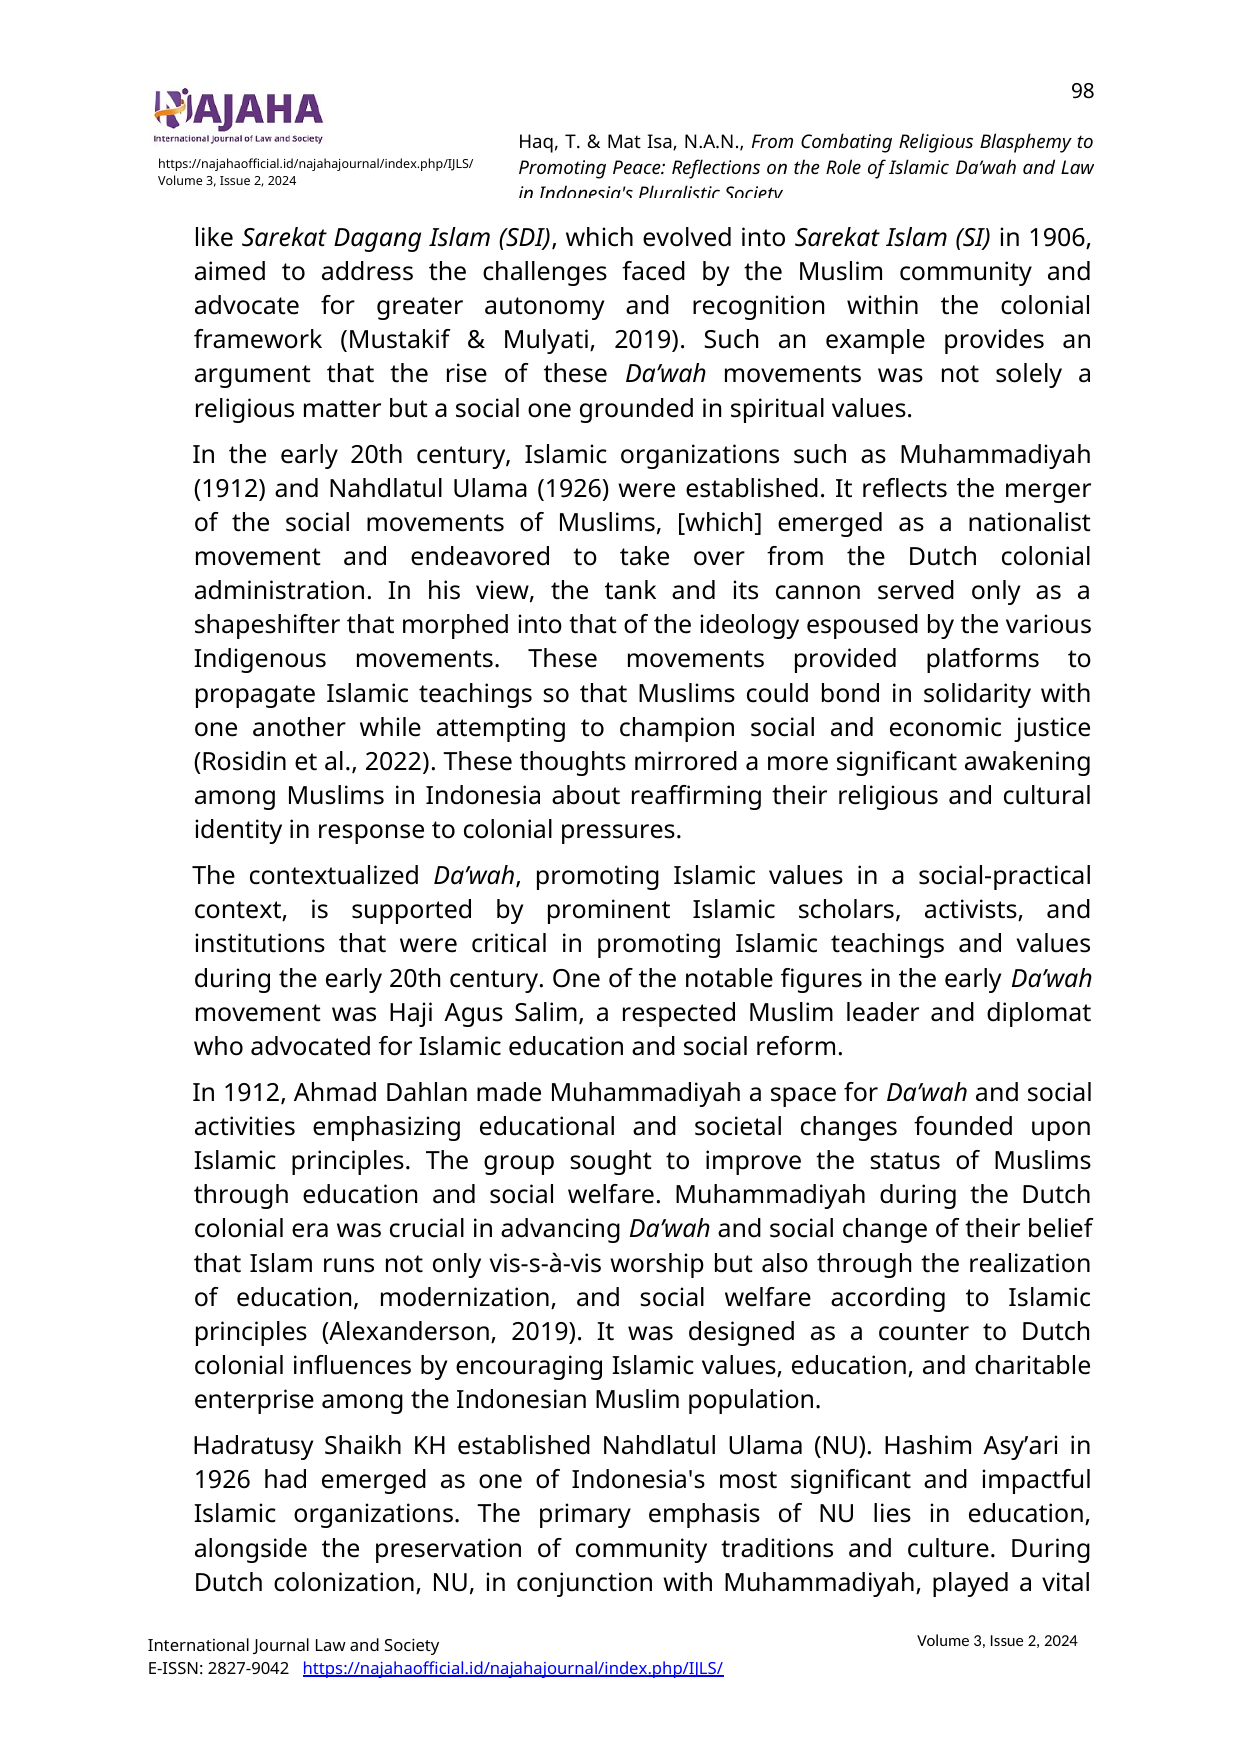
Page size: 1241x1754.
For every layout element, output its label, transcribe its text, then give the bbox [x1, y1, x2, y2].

picture [147, 75, 328, 158]
text In the early 20th century, Islamic organizations such as Muhammadiyah (1912) and Nahdlatul Ulama (1926) were established. It reflects the merger of the social movements of Muslims, [which] emerged as a nationalist movement and endeavored to take over from the Dutch colonial administration. In his view, the tank and its cannon served only as a shapeshifter that morphed into that of the ideology espoused by the various Indigenous movements. These movements provided platforms to propagate Islamic teachings so that Muslims could bond in solidarity with one another while attempting to champion social and economic justice (Rosidin et al., 2022). These thoughts mirrored a more significant awakening among Muslims in Indonesia about reaffirming their religious and cultural identity in response to colonial pressures. [192, 437, 1093, 846]
text In 1912, Ahmad Dahlan made Muhammadiyah a space for Da’wah and social activities emphasizing educational and societal changes founded upon Islamic principles. The group sought to improve the status of Muslims through education and social welfare. Muhammadiyah during the Dutch colonial era was crucial in advancing Da’wah and social change of their belief that Islam runs not only vis-s-à-vis worship but also through the realization of education, modernization, and social welfare according to Islamic principles (Alexanderson, 2019). It was designed as a counter to Dutch colonial influences by encouraging Islamic values, education, and charitable enterprise among the Indonesian Muslim population. [192, 1075, 1093, 1416]
text The contextualized Da’wah, promoting Islamic values in a social-practical context, is supported by prominent Islamic scholars, activists, and institutions that were critical in promoting Islamic teachings and values during the early 20th century. One of the notable figures in the early Da’wah movement was Haji Agus Salim, a respected Muslim leader and diplomat who advocated for Islamic education and social reform. [192, 858, 1093, 1062]
